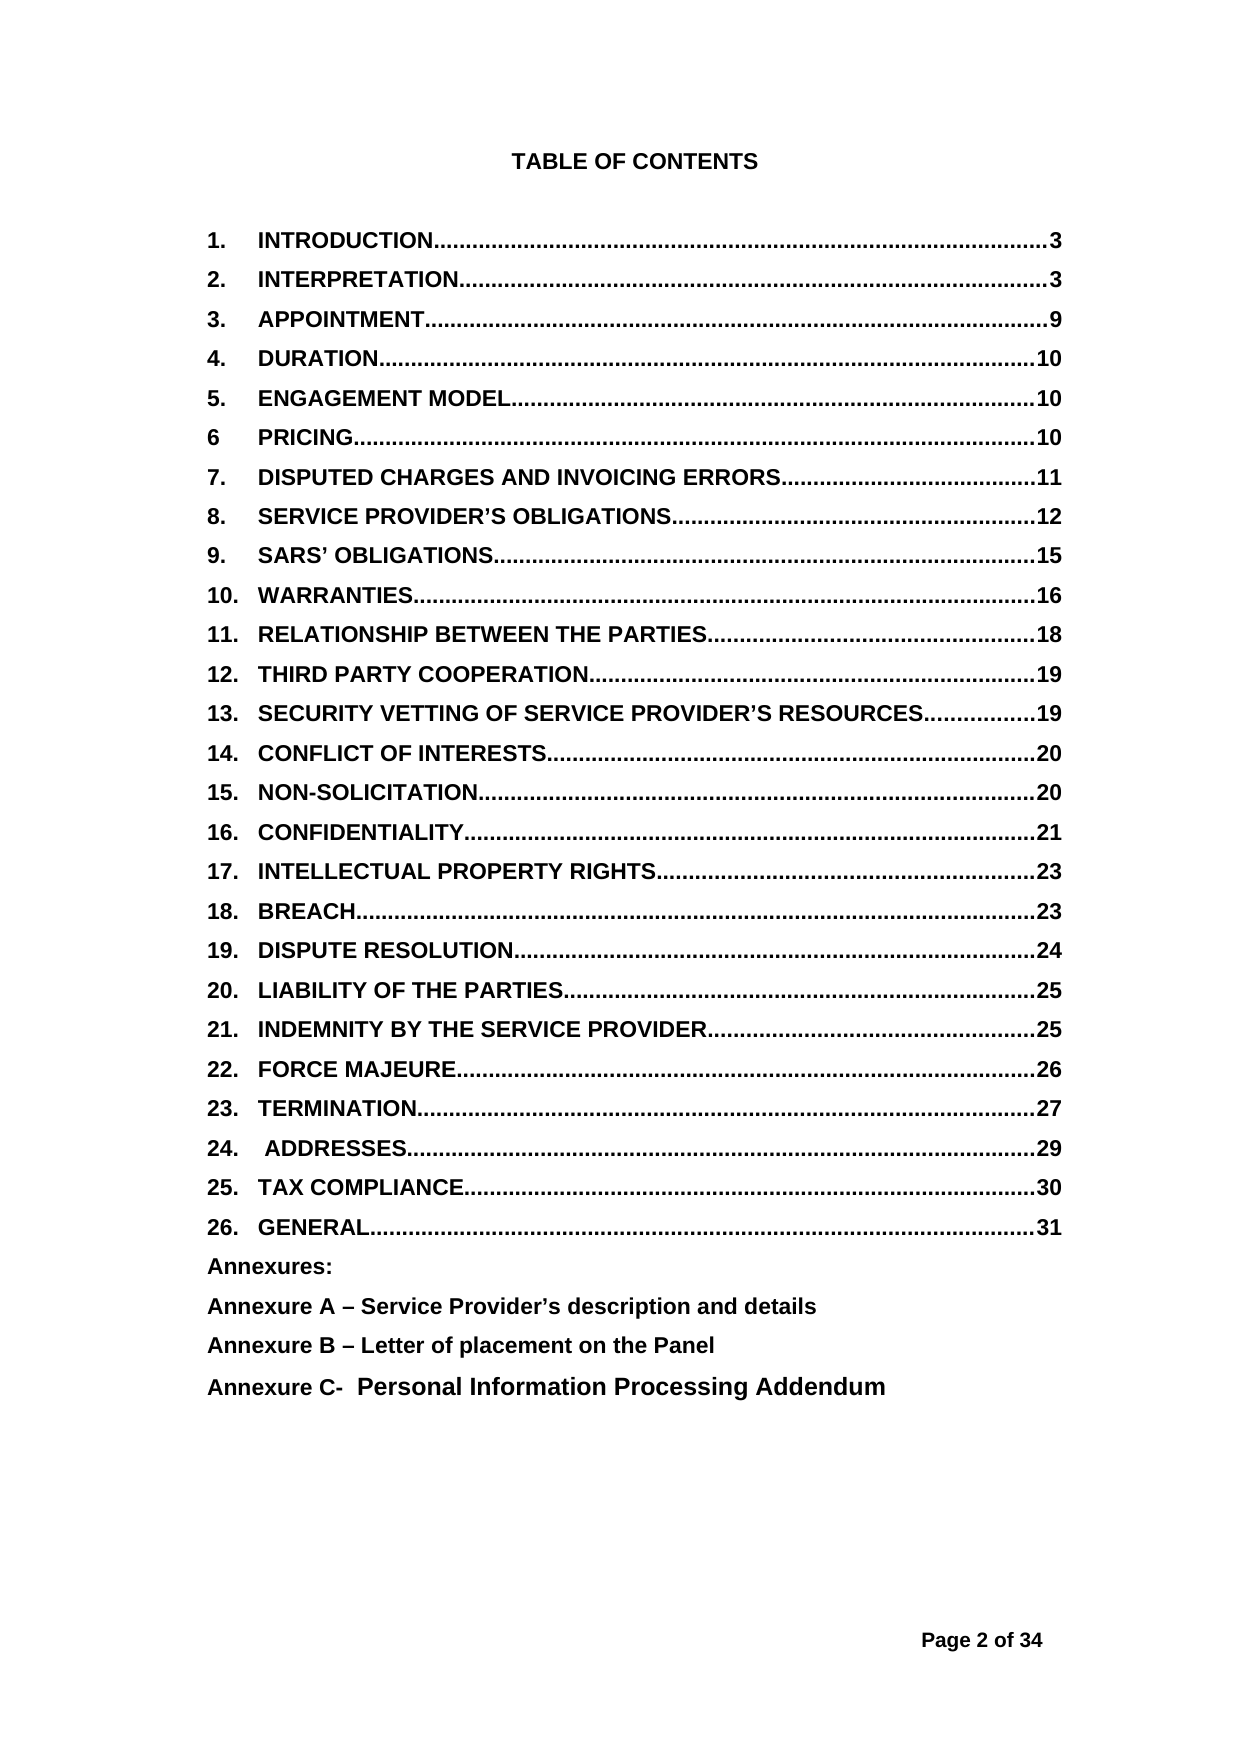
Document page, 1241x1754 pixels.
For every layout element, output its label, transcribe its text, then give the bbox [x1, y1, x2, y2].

text 9. SARS’ OBLIGATIONS 15 [207, 542, 1063, 569]
text Annexure B – Letter of placement on the Panel [207, 1332, 1063, 1358]
text TABLE OF CONTENTS [207, 148, 1063, 174]
text 25. TAX COMPLIANCE 30 [207, 1174, 1063, 1201]
text 16. CONFIDENTIALITY 21 [207, 819, 1063, 845]
text 6 PRICING 10 [207, 424, 1063, 450]
text 4. DURATION 10 [207, 345, 1063, 371]
text 21. INDEMNITY BY THE SERVICE PROVIDER 25 [207, 1016, 1063, 1043]
text 15. NON-SOLICITATION 20 [207, 779, 1063, 806]
text 5. ENGAGEMENT MODEL 10 [207, 384, 1063, 411]
text 24. ADDRESSES 29 [207, 1135, 1063, 1161]
text 8. SERVICE PROVIDER’S OBLIGATIONS 12 [207, 503, 1063, 529]
text 1. INTRODUCTION 3 [207, 227, 1063, 253]
text 22. FORCE MAJEURE 26 [207, 1056, 1063, 1082]
text Annexure A – Service Provider’s description and details [207, 1293, 1063, 1319]
text Annexures: [207, 1253, 1063, 1279]
text 7. DISPUTED CHARGES AND INVOICING ERRORS 11 [207, 463, 1063, 490]
text 12. THIRD PARTY COOPERATION 19 [207, 661, 1063, 687]
text 26. GENERAL 31 [207, 1214, 1063, 1240]
text 20. LIABILITY OF THE PARTIES 25 [207, 977, 1063, 1003]
text 17. INTELLECTUAL PROPERTY RIGHTS 23 [207, 858, 1063, 885]
text 14. CONFLICT OF INTERESTS 20 [207, 740, 1063, 766]
text 13. SECURITY VETTING OF SERVICE PROVIDER’S RESOURCES 19 [207, 700, 1063, 727]
text 19. DISPUTE RESOLUTION 24 [207, 937, 1063, 964]
text 2. INTERPRETATION 3 [207, 266, 1063, 292]
text 11. RELATIONSHIP BETWEEN THE PARTIES 18 [207, 621, 1063, 648]
text 3. APPOINTMENT 9 [207, 306, 1063, 332]
text Annexure C- Personal Information Processing Addendum [207, 1372, 1063, 1400]
text 10. WARRANTIES 16 [207, 582, 1063, 608]
text 18. BREACH 23 [207, 898, 1063, 924]
text 23. TERMINATION 27 [207, 1095, 1063, 1122]
